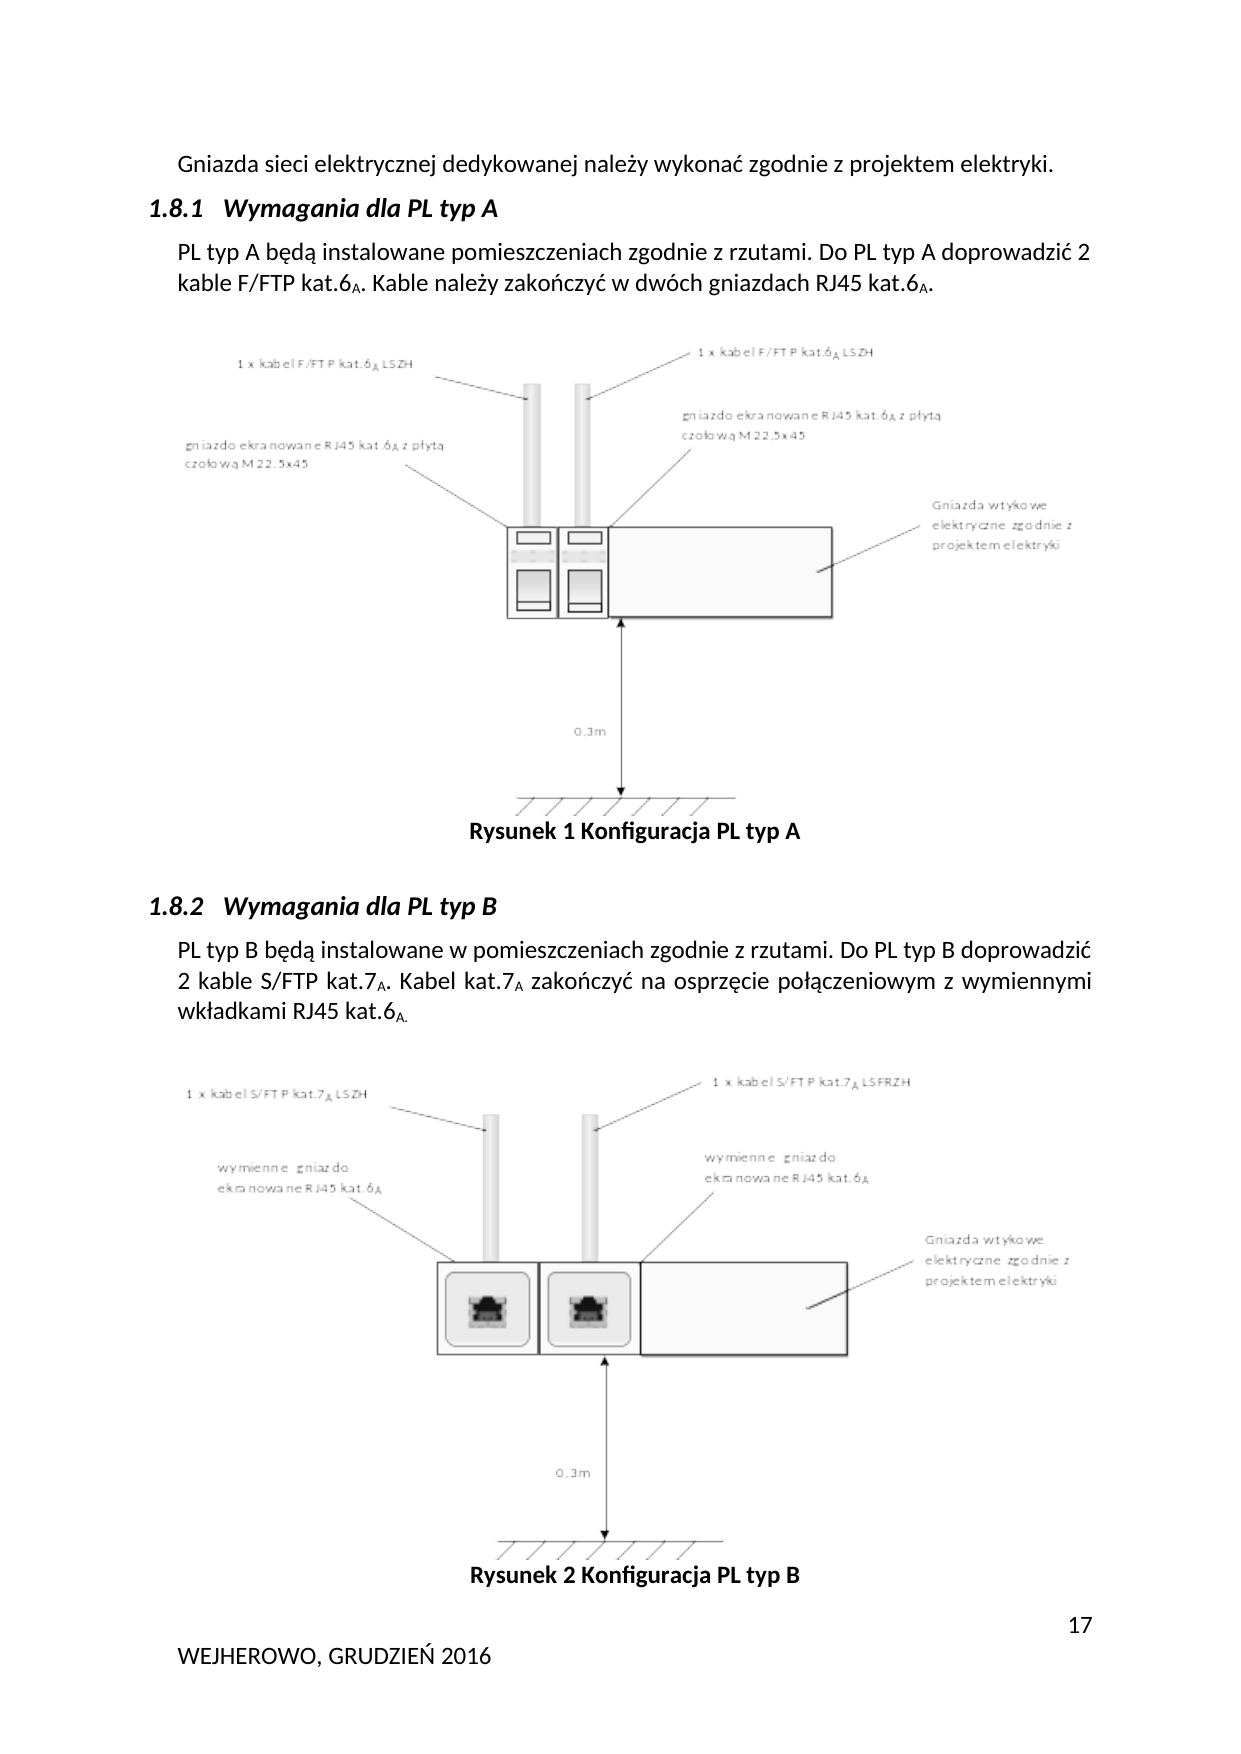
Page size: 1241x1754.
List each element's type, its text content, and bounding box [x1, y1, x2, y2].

subtitle Wymagania dla PL typ B [148, 889, 1092, 922]
text Rysunek 2 Konfiguracja PL typ B [177, 1559, 1092, 1590]
text PL typ A będą instalowane pomieszczeniach zgodnie z rzutami. Do PL typ A doprowadzić 2 kable F/FTP kat.6A. Kable należy zakończyć w dwóch gniazdach RJ45 kat.6A. [177, 236, 1092, 297]
text PL typ B będą instalowane w pomieszczeniach zgodnie z rzutami. Do PL typ B doprowadzić 2 kable S/FTP kat.7A. Kabel kat.7A zakończyć na osprzęcie połączeniowym z wymiennymi wkładkami RJ45 kat.6A. [177, 934, 1092, 1026]
text Gniazda sieci elektrycznej dedykowanej należy wykonać zgodnie z projektem elektryki. [177, 148, 1092, 178]
subtitle Wymagania dla PL typ A [148, 191, 1092, 224]
text Rysunek 1 Konfiguracja PL typ A [177, 815, 1092, 846]
